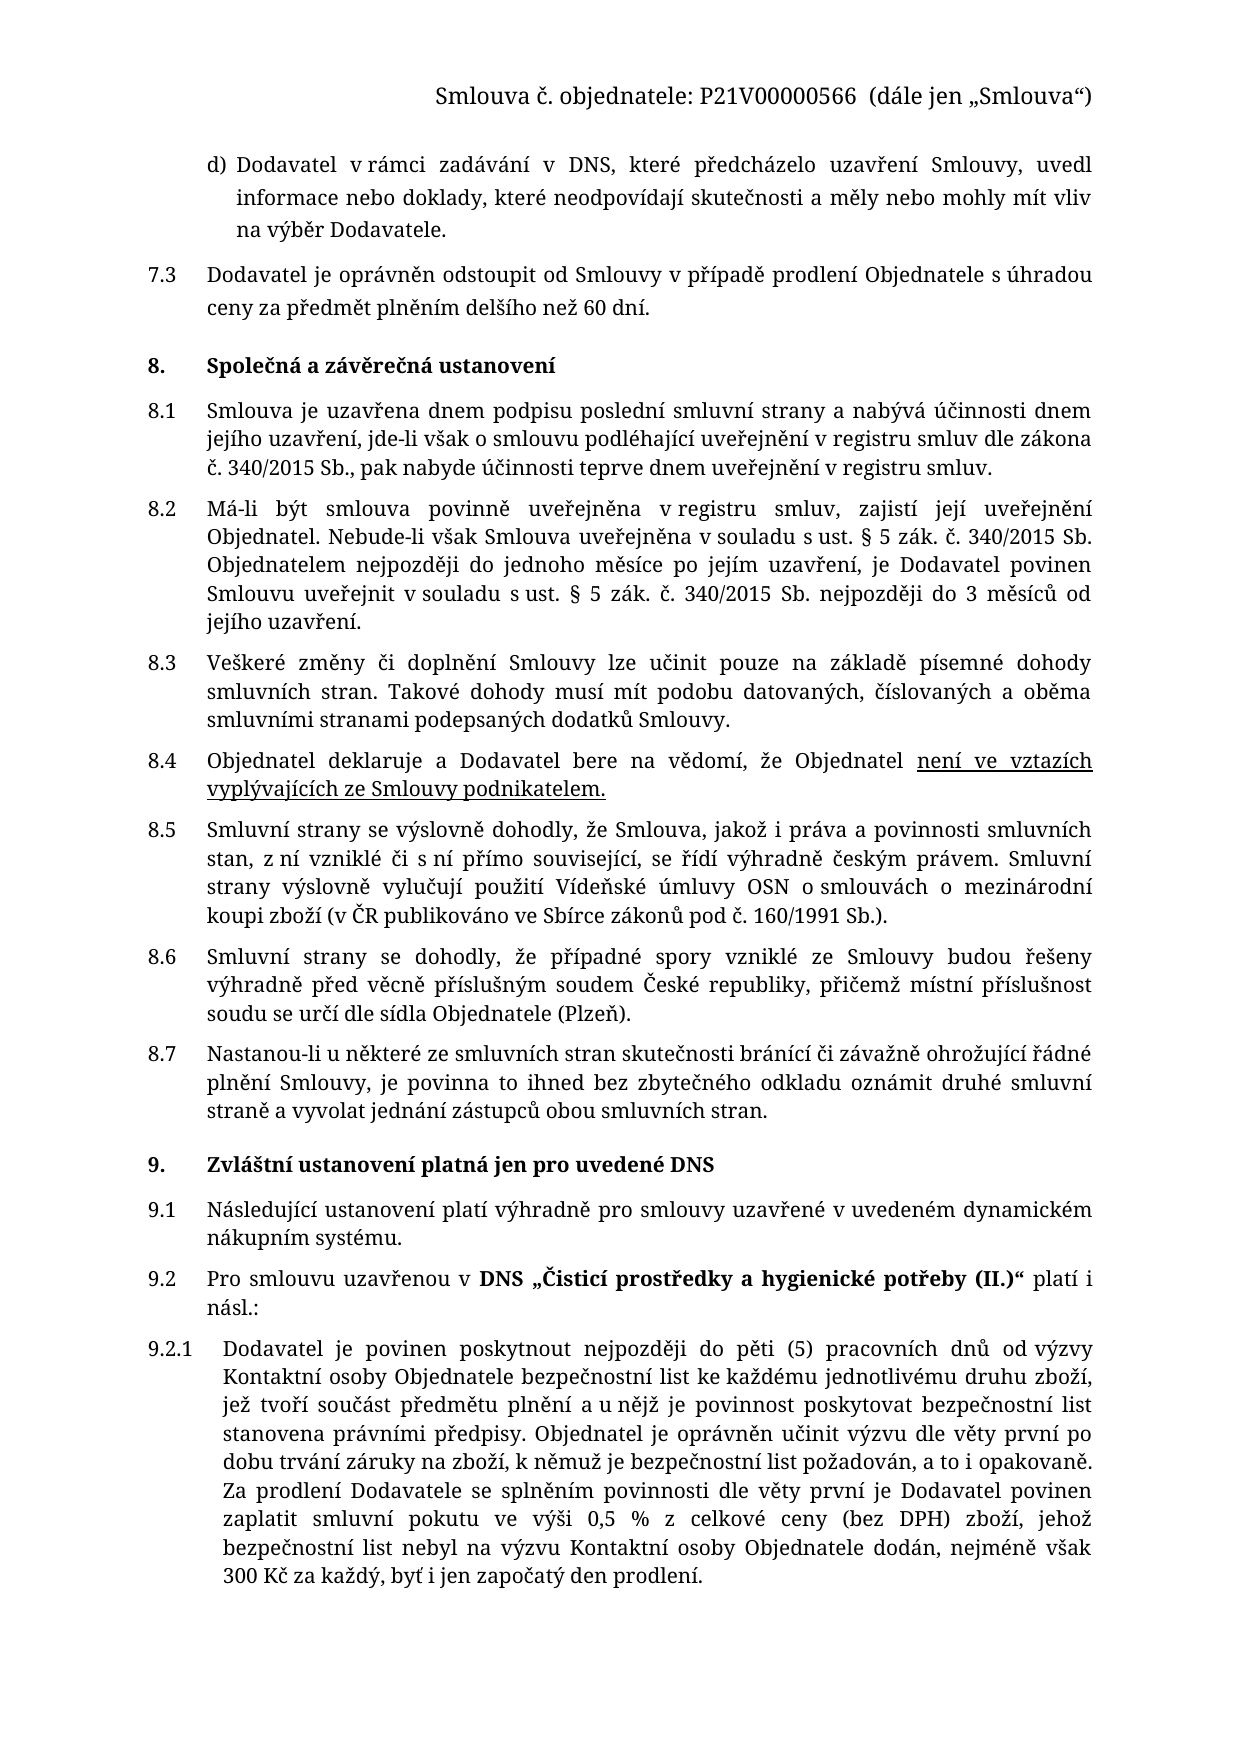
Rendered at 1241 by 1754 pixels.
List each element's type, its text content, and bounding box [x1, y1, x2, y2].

list Zvláštní ustanovení platná jen pro uvedené DNS [148, 1150, 1093, 1178]
list Smluvní strany se dohodly, že případné spory vzniklé ze Smlouvy budou řešeny výhradně před věcně příslušným soudem České republiky, přičemž místní příslušnost soudu se určí dle sídla Objednatele (Plzeň). [148, 942, 1093, 1027]
list Nastanou-li u některé ze smluvních stran skutečnosti bránící či závažně ohrožující řádné plnění Smlouvy, je povinna to ihned bez zbytečného odkladu oznámit druhé smluvní straně a vyvolat jednání zástupců obou smluvních stran. [148, 1039, 1093, 1125]
list Společná a závěrečná ustanovení [148, 351, 1093, 379]
list Objednatel deklaruje a Dodavatel bere na vědomí, že Objednatel není ve vztazích vyplývajících ze Smlouvy podnikatelem. [148, 746, 1093, 803]
list Smluvní strany se výslovně dohodly, že Smlouva, jakož i práva a povinnosti smluvních stan, z ní vzniklé či s ní přímo související, se řídí výhradně českým právem. Smluvní strany výslovně vylučují použití Vídeňské úmluvy OSN o smlouvách o mezinárodní koupi zboží (v ČR publikováno ve Sbírce zákonů pod č. 160/1991 Sb.). [148, 816, 1093, 929]
list Dodavatel je oprávněn odstoupit od Smlouvy v případě prodlení Objednatele s úhradou ceny za předmět plněním delšího než 60 dní. [148, 261, 1093, 322]
list Veškeré změny či doplnění Smlouvy lze učinit pouze na základě písemné dohody smluvních stran. Takové dohody musí mít podobu datovaných, číslovaných a oběma smluvními stranami podepsaných dodatků Smlouvy. [148, 648, 1093, 734]
list Následující ustanovení platí výhradně pro smlouvy uzavřené v uvedeném dynamickém nákupním systému. [148, 1195, 1093, 1252]
list Má-li být smlouva povinně uveřejněna v registru smluv, zajistí její uveřejnění Objednatel. Nebude-li však Smlouva uveřejněna v souladu s ust. § 5 zák. č. 340/2015 Sb. Objednatelem nejpozději do jednoho měsíce po jejím uzavření, je Dodavatel povinen Smlouvu uveřejnit v souladu s ust. § 5 zák. č. 340/2015 Sb. nejpozději do 3 měsíců od jejího uzavření. [148, 494, 1093, 636]
list Smlouva je uzavřena dnem podpisu poslední smluvní strany a nabývá účinnosti dnem jejího uzavření, jde-li však o smlouvu podléhající uveřejnění v registru smluv dle zákona č. 340/2015 Sb., pak nabyde účinnosti teprve dnem uveřejnění v registru smluv. [148, 396, 1093, 481]
list Pro smlouvu uzavřenou v DNS „Čisticí prostředky a hygienické potřeby (II.)“ platí i násl.: [148, 1264, 1093, 1321]
list Dodavatel v rámci zadávání v DNS, které předcházelo uzavření Smlouvy, uvedl informace nebo doklady, které neodpovídají skutečnosti a měly nebo mohly mít vliv na výběr Dodavatele. [207, 150, 1093, 244]
list Dodavatel je povinen poskytnout nejpozději do pěti (5) pracovních dnů od výzvy Kontaktní osoby Objednatele bezpečnostní list ke každému jednotlivému druhu zboží, jež tvoří součást předmětu plnění a u nějž je povinnost poskytovat bezpečnostní list stanovena právními předpisy. Objednatel je oprávněn učinit výzvu dle věty první po dobu trvání záruky na zboží, k němuž je bezpečnostní list požadován, a to i opakovaně. Za prodlení Dodavatele se splněním povinnosti dle věty první je Dodavatel povinen zaplatit smluvní pokutu ve výši 0,5 % z celkové ceny (bez DPH) zboží, jehož bezpečnostní list nebyl na výzvu Kontaktní osoby Objednatele dodán, nejméně však 300 Kč za každý, byť i jen započatý den prodlení. [148, 1334, 1093, 1590]
